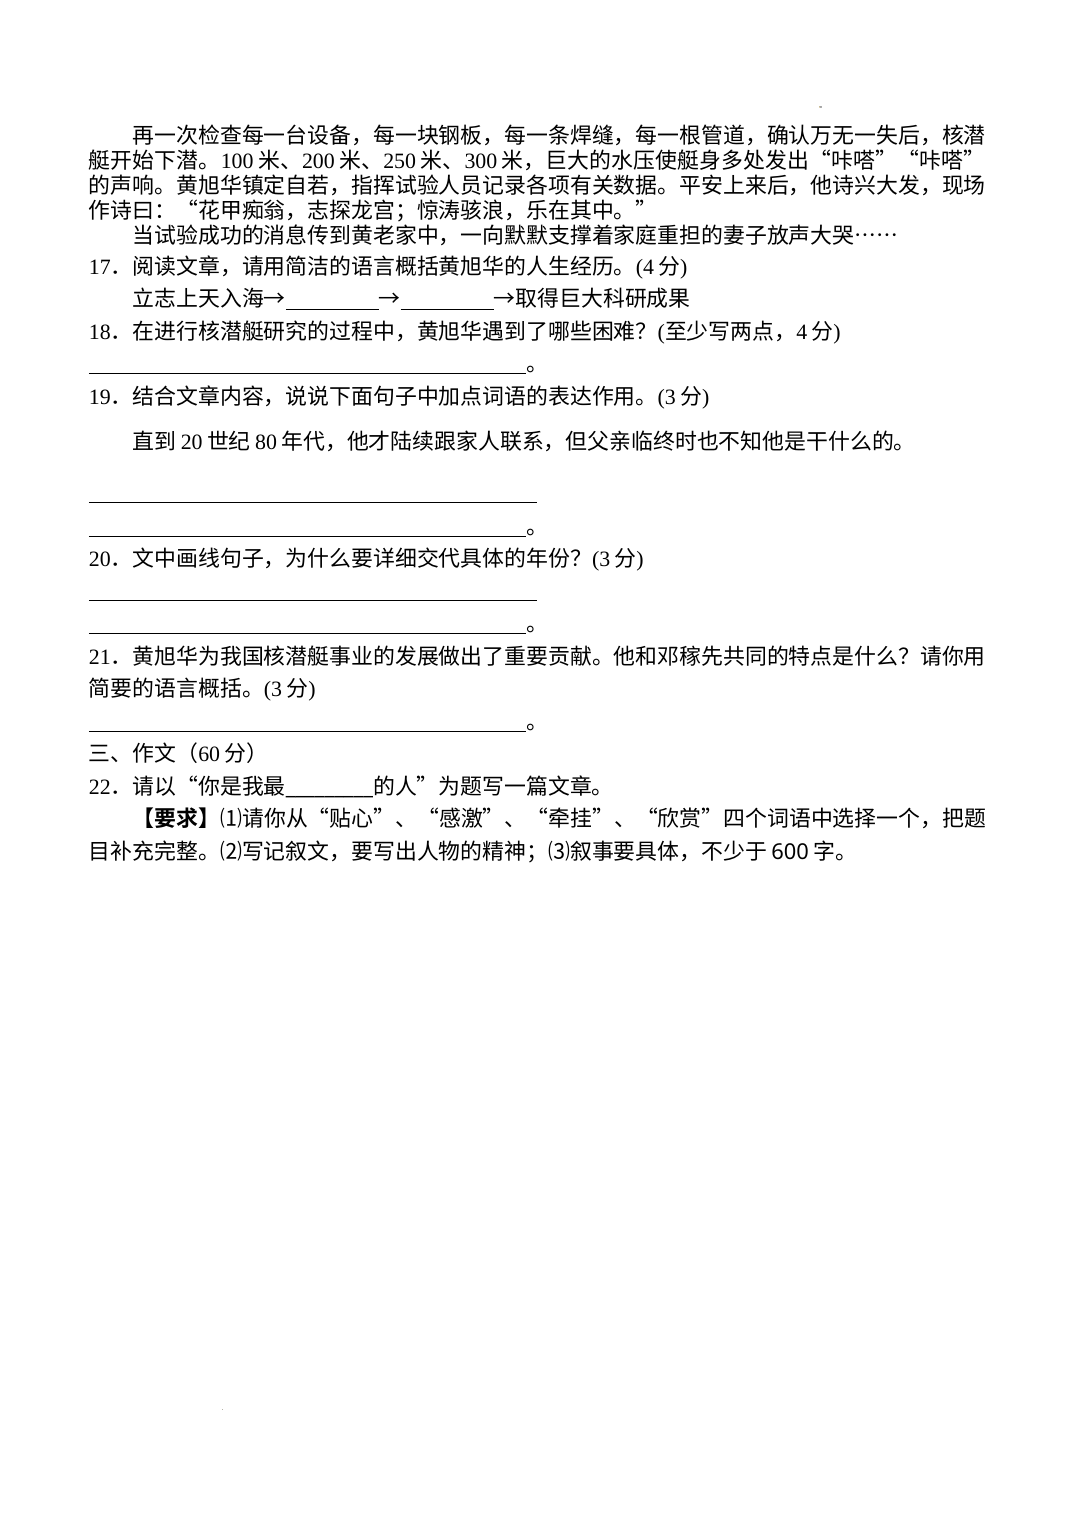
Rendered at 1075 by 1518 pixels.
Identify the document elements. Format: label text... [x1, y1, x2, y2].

text 。 [89, 346, 986, 378]
text 17．阅读文章，请用简洁的语言概括黄旭华的人生经历。(4分) [89, 248, 986, 281]
text 当试验成功的消息传到黄老家中，一向默默支撑着家庭重担的妻子放声大哭…… [89, 223, 986, 248]
text 再一次检查每一台设备，每一块钢板，每一条焊缝，每一根管道，确认万无一失后，核潜艇开始下潜。100米、200米、250米、300米，巨大的水压使艇身多处发出“咔嗒”“咔嗒”的声响。黄旭华镇定自若，指挥试验人员记录各项有关数据。平安上来后，他诗兴大发，现场作诗曰：“花甲痴翁，志探龙宫；惊涛骇浪，乐在其中。” [89, 123, 986, 223]
text 18．在进行核潜艇研究的过程中，黄旭华遇到了哪些困难？(至少写两点，4分) [89, 313, 986, 346]
text 三、作文（60分） [89, 736, 986, 768]
text 立志上天入海→ → →取得巨大科研成果 [89, 281, 986, 313]
text 。 [89, 508, 986, 541]
text 【要求】⑴请你从“贴心”、“感激”、“牵挂”、“欣赏”四个词语中选择一个，把题目补充完整。⑵写记叙文，要写出人物的精神；⑶叙事要具体，不少于600字。 [89, 801, 986, 866]
text 。 [89, 703, 986, 736]
text 19．结合文章内容，说说下面句子中加点词语的表达作用。(3分) [89, 378, 986, 411]
text 直到20世纪80年代，他才陆续跟家人联系，但父亲临终时也不知他是干什么的。 [89, 411, 986, 476]
text 20．文中画线句子，为什么要详细交代具体的年份？(3分) [89, 541, 986, 573]
text 22．请以“你是我最_________的人”为题写一篇文章。 [89, 768, 986, 801]
text 。 [89, 606, 986, 638]
text 21．黄旭华为我国核潜艇事业的发展做出了重要贡献。他和邓稼先共同的特点是什么？请你用简要的语言概括。(3分) [89, 638, 986, 703]
